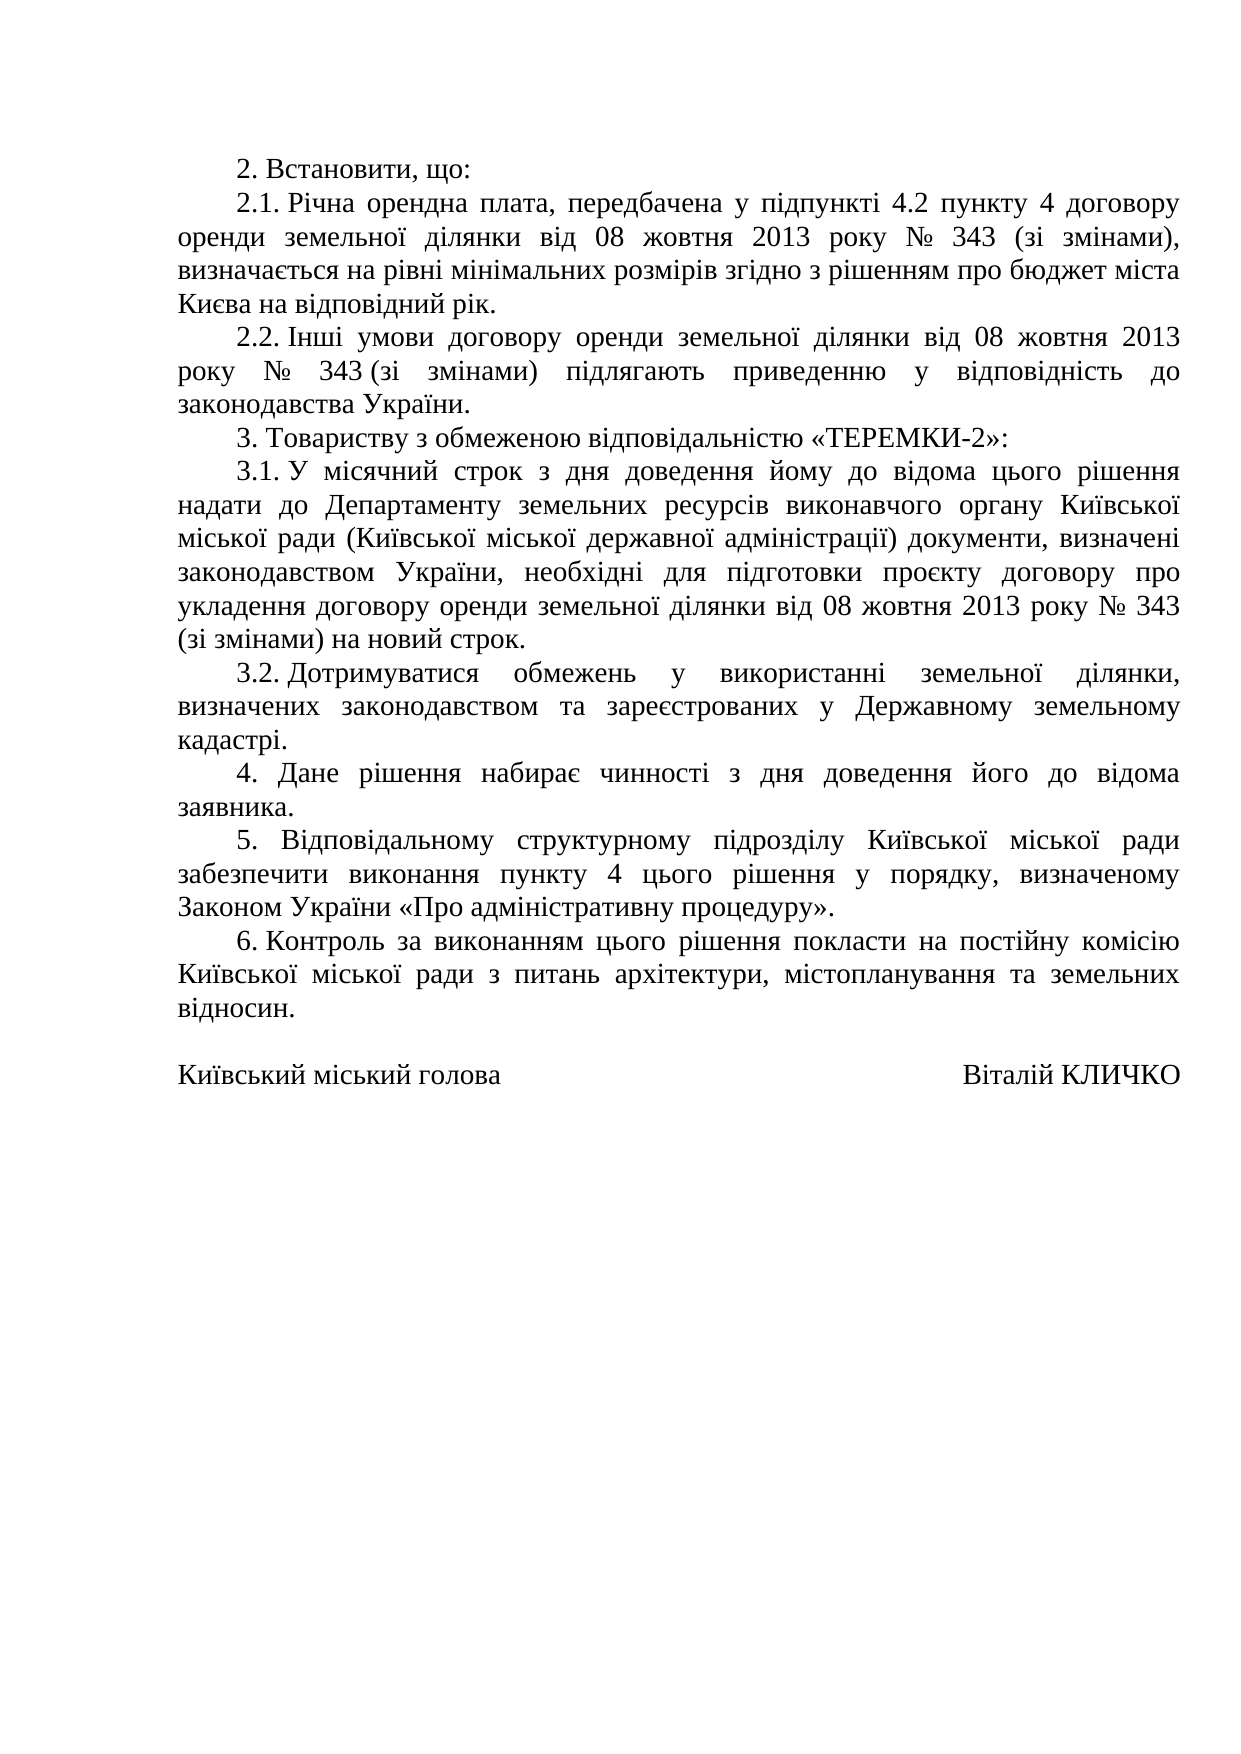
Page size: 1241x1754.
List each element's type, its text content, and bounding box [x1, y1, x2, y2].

list Контроль за виконанням цього рішення покласти на постійну комісію Київської міської ради з питань архітектури, містопланування та земельних відносин. [177, 923, 1181, 1024]
list Річна орендна плата, передбачена у підпункті 4.2 пункту 4 договору оренди земельної ділянки від 08 жовтня 2013 року № 343 (зі змінами), визначається на рівні мінімальних розмірів згідно з рішенням про бюджет міста Києва на відповідний рік. [177, 185, 1181, 319]
list Встановити, що: [177, 152, 1181, 185]
list Товариству з обмеженою відповідальністю «ТЕРЕМКИ-2»: [177, 420, 1181, 453]
text 4. Дане рішення набирає чинності з дня доведення його до відома заявника. [177, 755, 1181, 822]
list Інші умови договору оренди земельної ділянки від 08 жовтня 2013 року № 343 (зі змінами) підлягають приведенню у відповідність до законодавства України. [177, 319, 1181, 420]
text 5. Відповідальному структурному підрозділу Київської міської ради забезпечити виконання пункту 4 цього рішення у порядку, визначеному Законом України «Про адміністративну процедуру». [177, 822, 1181, 923]
list У місячний строк з дня доведення йому до відома цього рішення надати до Департаменту земельних ресурсів виконавчого органу Київської міської ради (Київської міської державної адміністрації) документи, визначені законодавством України, необхідні для підготовки проєкту договору про укладення договору оренди земельної ділянки від 08 жовтня 2013 року № 343 (зі змінами) на новий строк. [177, 453, 1181, 655]
list Дотримуватися обмежень у використанні земельної ділянки, визначених законодавством та зареєстрованих у Державному земельному кадастрі. [177, 655, 1181, 755]
table_header Віталій КЛИЧКО [679, 1057, 1180, 1091]
table_header Київський міський голова [177, 1057, 679, 1091]
